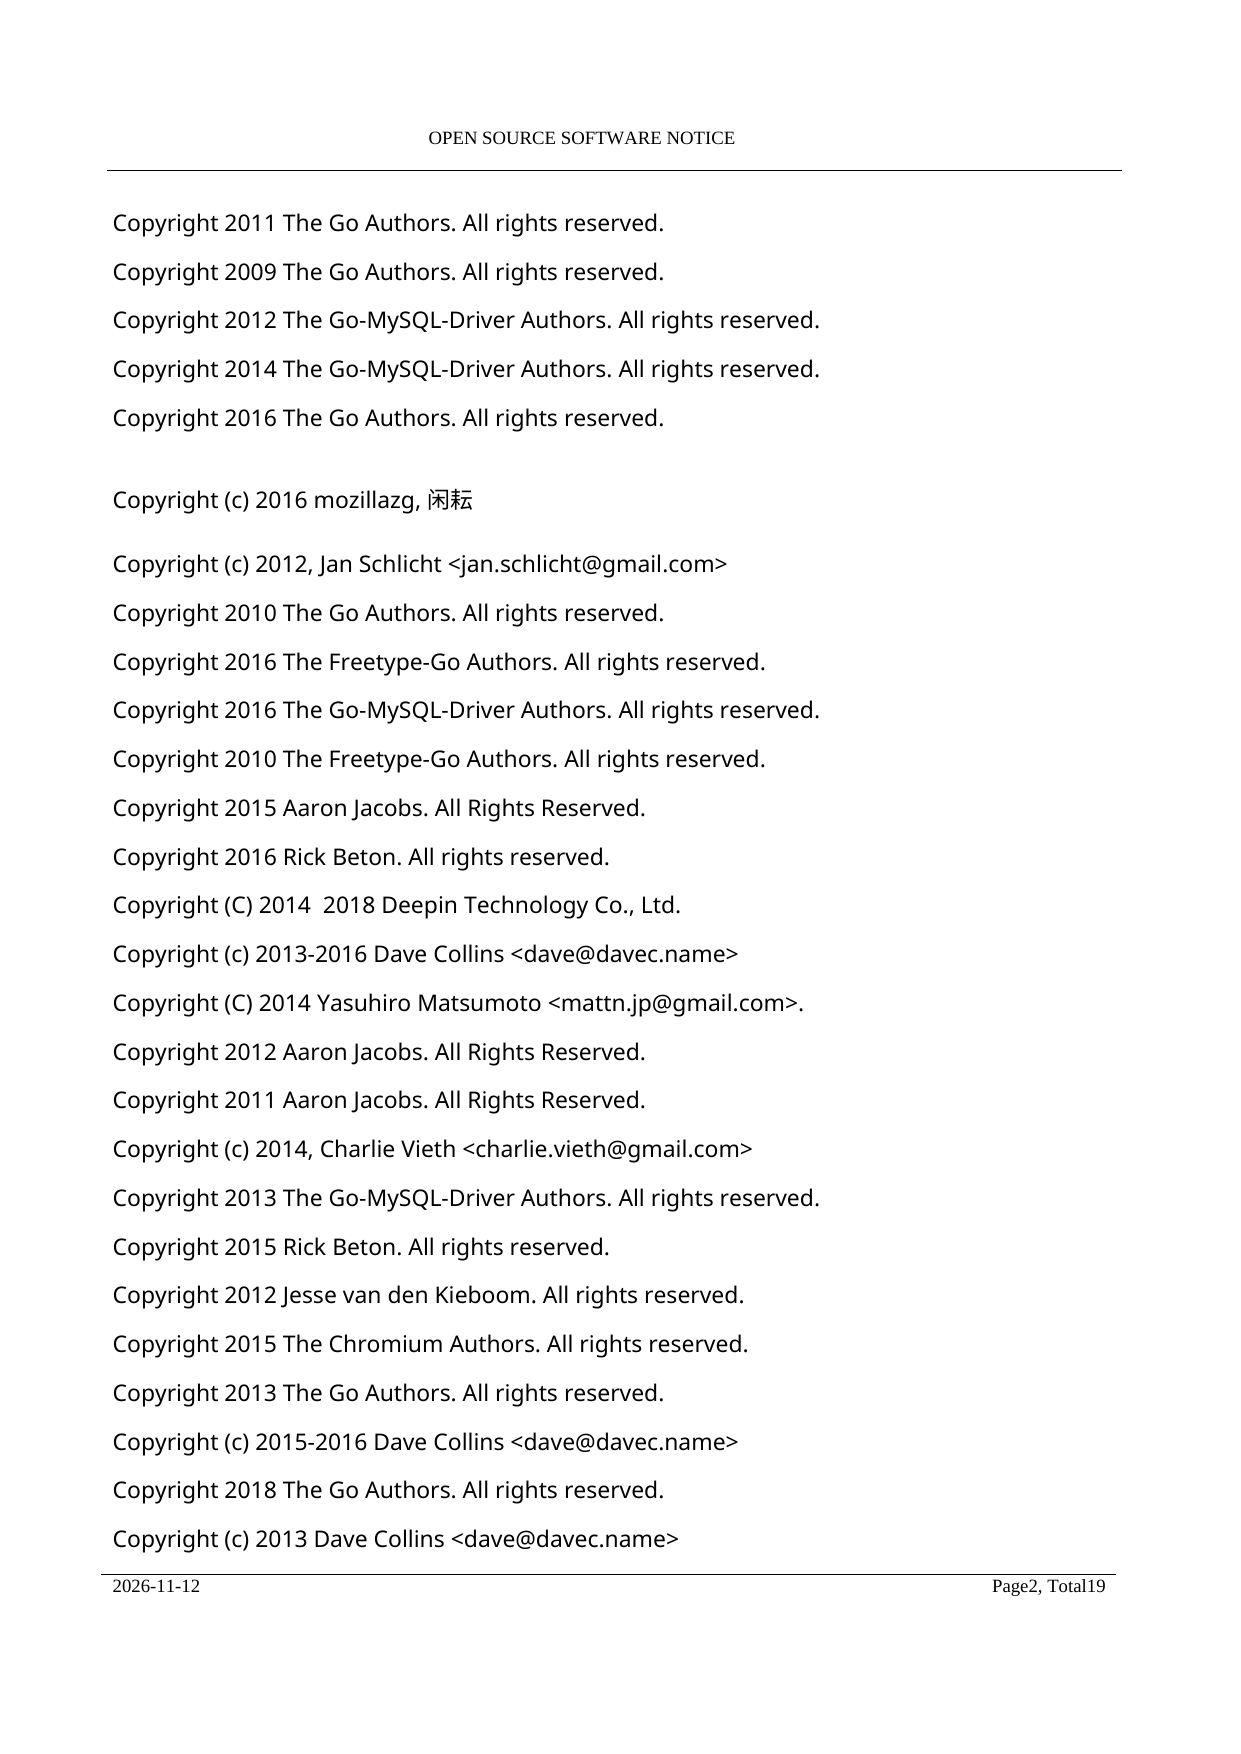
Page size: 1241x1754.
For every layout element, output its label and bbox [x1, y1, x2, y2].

text [112, 206, 1128, 1555]
